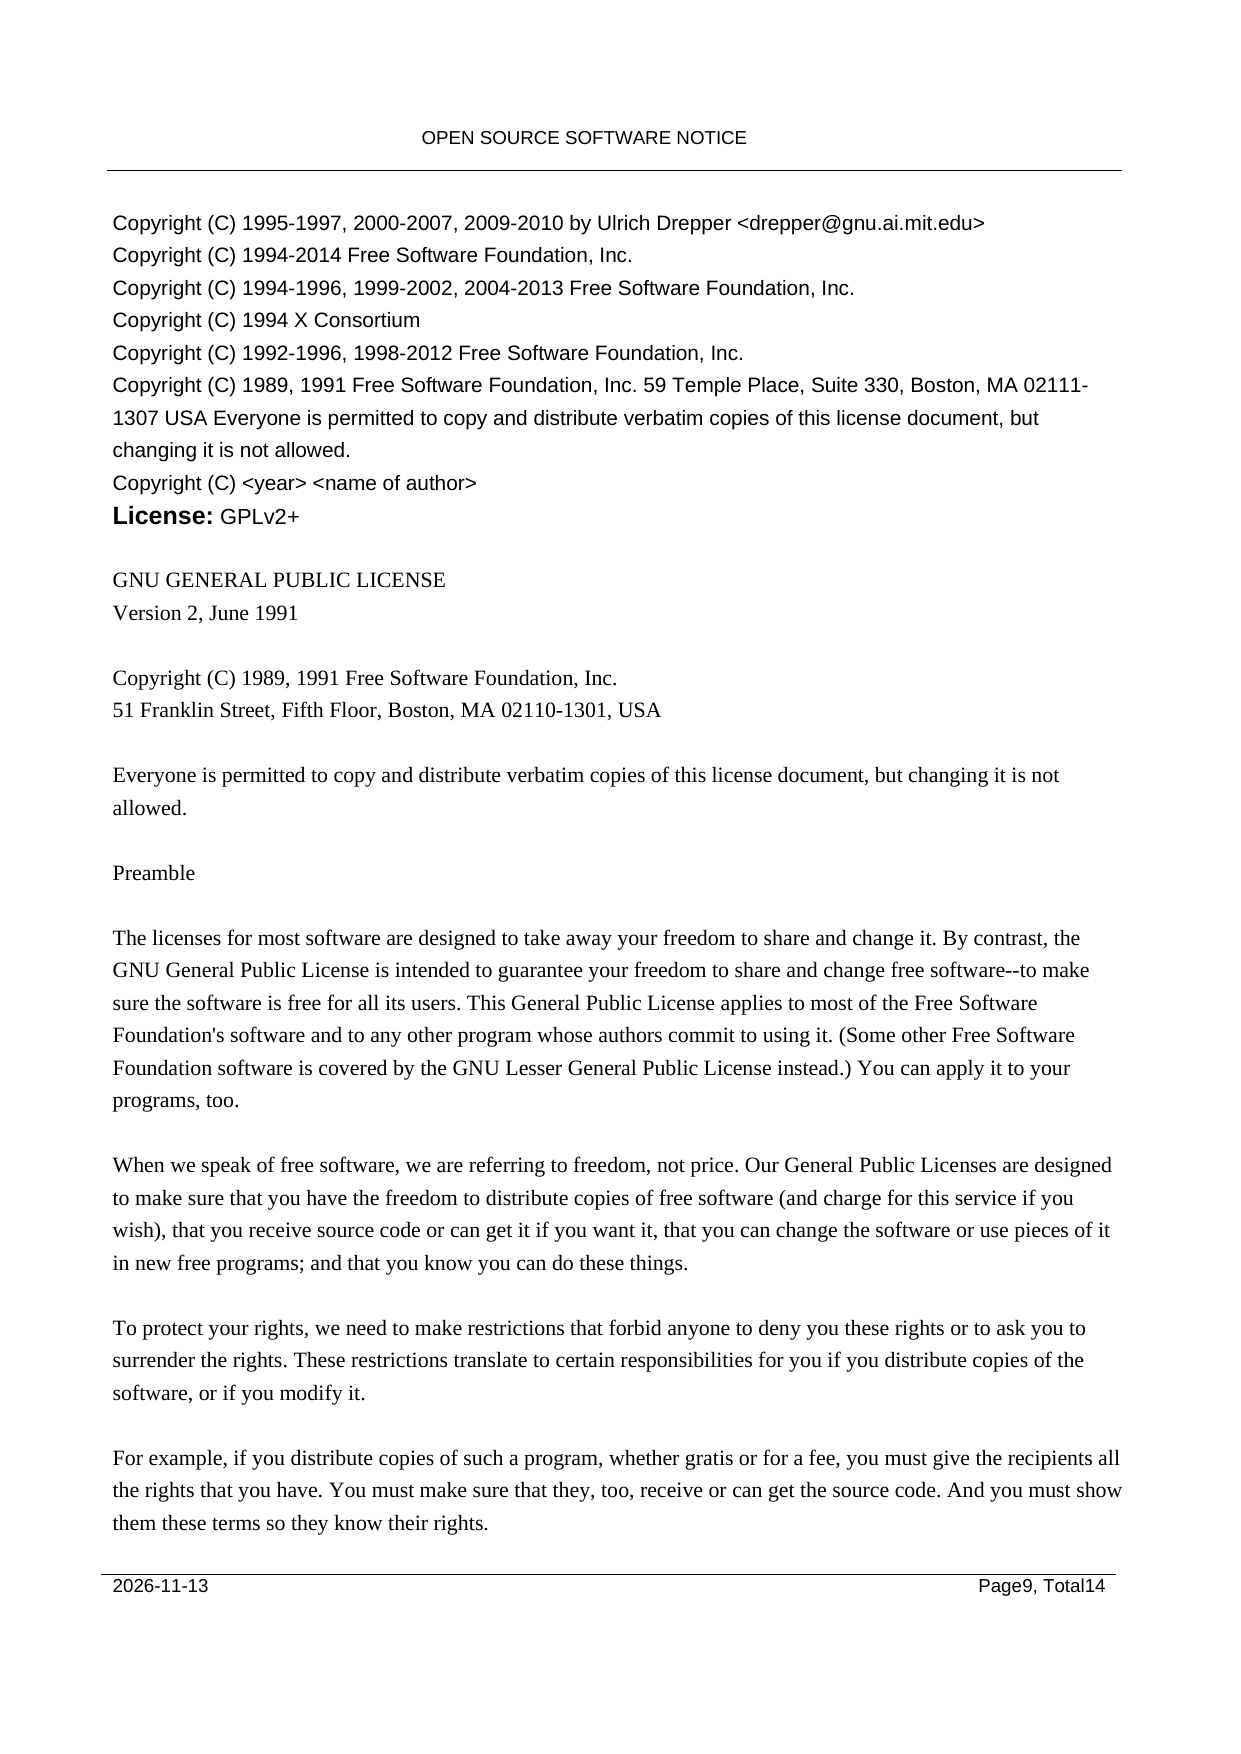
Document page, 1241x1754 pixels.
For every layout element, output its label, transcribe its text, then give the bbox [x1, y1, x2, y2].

text Copyright (C) 1994-1996, 1999-2002, 2004-2013 Free Software Foundation, Inc. [112, 271, 1128, 304]
text Copyright (C) 1989, 1991 Free Software Foundation, Inc. 59 Temple Place, Suite 330, Boston, MA 02111-1307 USA Everyone is permitted to copy and distribute verbatim copies of this license document, but changing it is not allowed. [112, 369, 1128, 466]
text Copyright (C) 1995-1997, 2000-2007, 2009-2010 by Ulrich Drepper <drepper@gnu.ai.mit.edu> [112, 206, 1128, 239]
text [112, 499, 1128, 1539]
text Copyright (C) <year> <name of author> [112, 466, 1128, 499]
text Copyright (C) 1994 X Consortium [112, 304, 1128, 336]
text Copyright (C) 1992-1996, 1998-2012 Free Software Foundation, Inc. [112, 336, 1128, 369]
text Copyright (C) 1994-2014 Free Software Foundation, Inc. [112, 239, 1128, 271]
